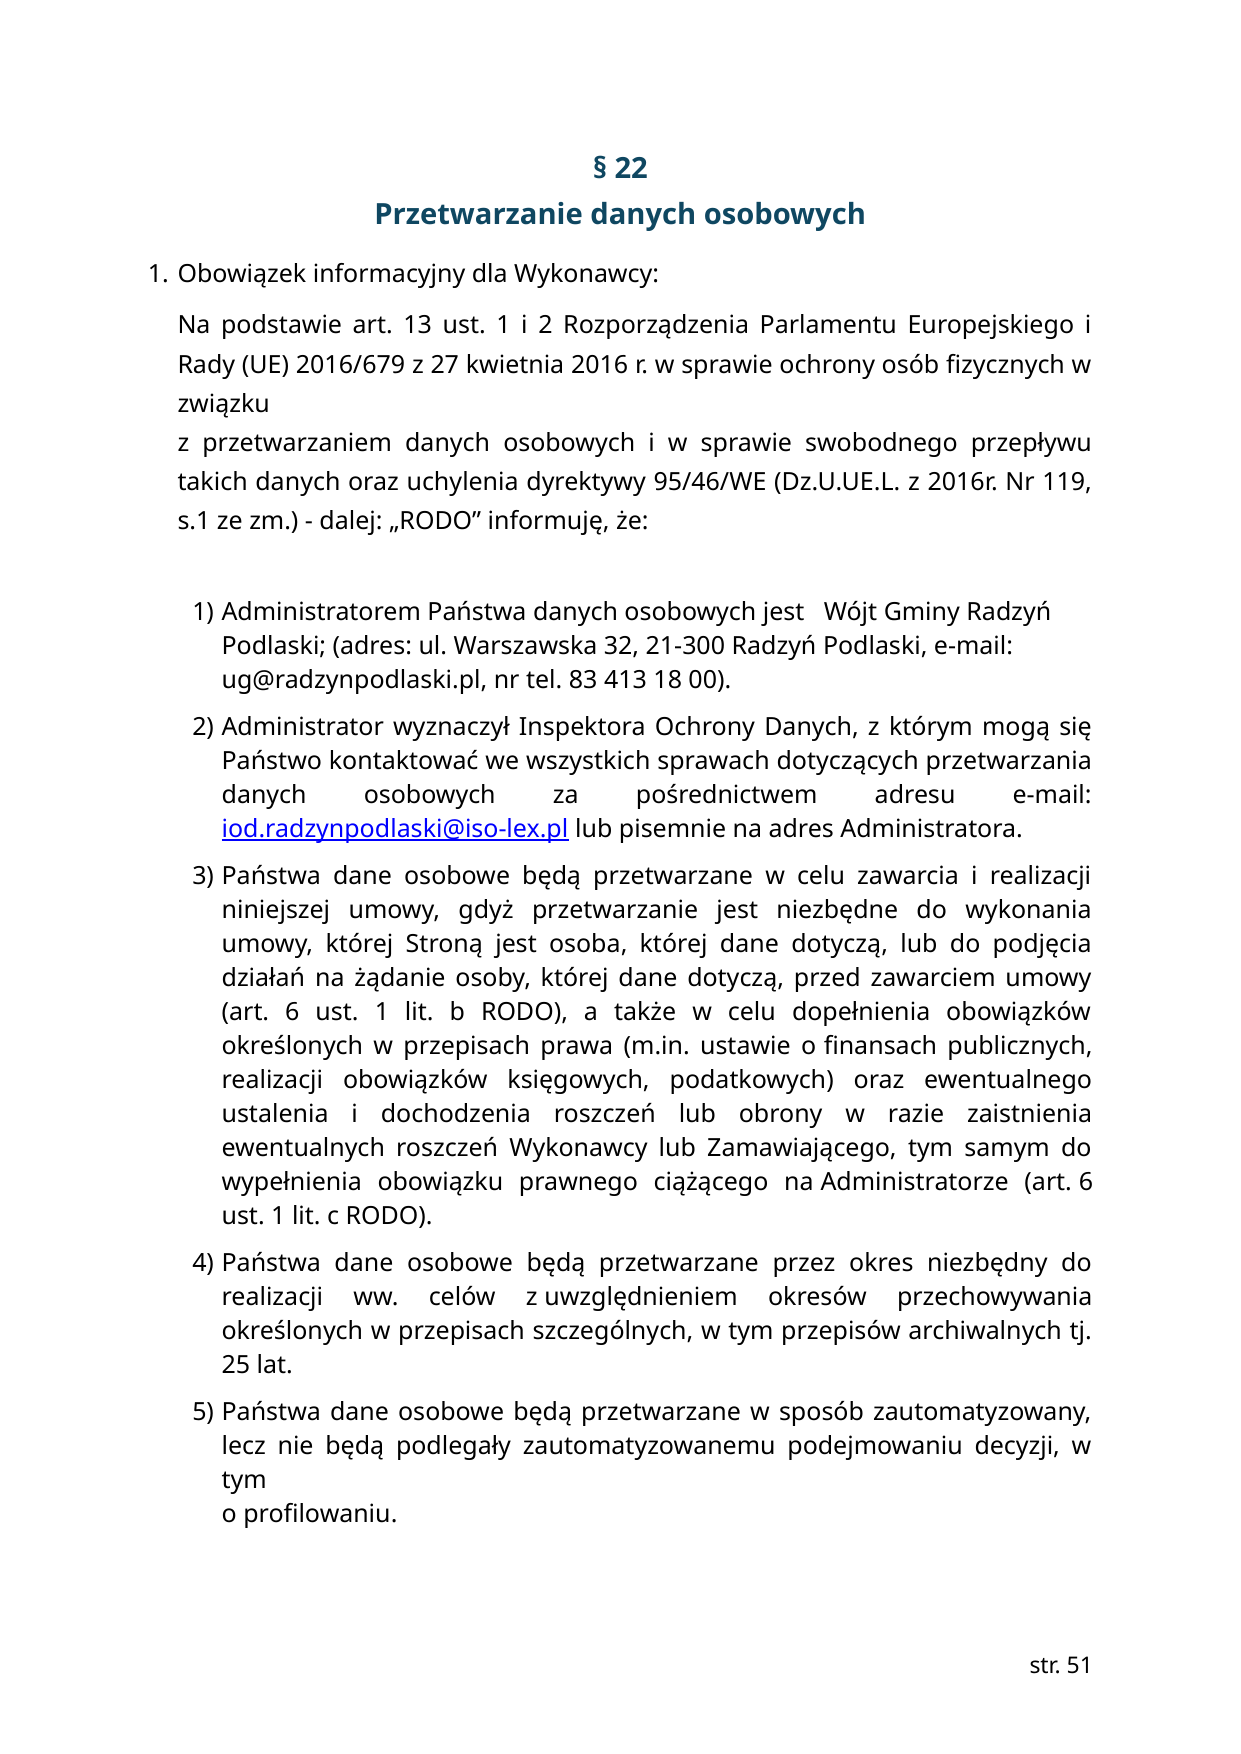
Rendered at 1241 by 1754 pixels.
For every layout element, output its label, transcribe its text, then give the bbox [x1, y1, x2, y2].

text Na podstawie art. 13 ust. 1 i 2 Rozporządzenia Parlamentu Europejskiego i Rady (UE) 2016/679 z 27 kwietnia 2016 r. w sprawie ochrony osób fizycznych w związku z przetwarzaniem danych osobowych i w sprawie swobodnego przepływu takich danych oraz uchylenia dyrektywy 95/46/WE (Dz.U.UE.L. z 2016r. Nr 119, s.1 ze zm.) - dalej: „RODO” informuję, że: [177, 307, 1093, 537]
list Administrator wyznaczył Inspektora Ochrony Danych, z którym mogą się Państwo kontaktować we wszystkich sprawach dotyczących przetwarzania danych osobowych za pośrednictwem adresu e-mail: iod.radzynpodlaski@iso-lex.pl lub pisemnie na adres Administratora. [192, 708, 1093, 845]
list Administratorem Państwa danych osobowych jest Wójt Gminy Radzyń Podlaski; (adres: ul. Warszawska 32, 21-300 Radzyń Podlaski, e-mail: ug@radzynpodlaski.pl, nr tel. 83 413 18 00). [192, 594, 1093, 696]
list Obowiązek informacyjny dla Wykonawcy: [148, 256, 1093, 289]
list Państwa dane osobowe będą przetwarzane przez okres niezbędny do realizacji ww. celów z uwzględnieniem okresów przechowywania określonych w przepisach szczególnych, w tym przepisów archiwalnych tj. 25 lat. [192, 1244, 1093, 1381]
list Państwa dane osobowe będą przetwarzane w celu zawarcia i realizacji niniejszej umowy, gdyż przetwarzanie jest niezbędne do wykonania umowy, której Stroną jest osoba, której dane dotyczą, lub do podjęcia działań na żądanie osoby, której dane dotyczą, przed zawarciem umowy (art. 6 ust. 1 lit. b RODO), a także w celu dopełnienia obowiązków określonych w przepisach prawa (m.in. ustawie o finansach publicznych, realizacji obowiązków księgowych, podatkowych) oraz ewentualnego ustalenia i dochodzenia roszczeń lub obrony w razie zaistnienia ewentualnych roszczeń Wykonawcy lub Zamawiającego, tym samym do wypełnienia obowiązku prawnego ciążącego na Administratorze (art. 6 ust. 1 lit. c RODO). [192, 857, 1093, 1232]
list Państwa dane osobowe będą przetwarzane w sposób zautomatyzowany, lecz nie będą podlegały zautomatyzowanemu podejmowaniu decyzji, w tym o profilowaniu. [192, 1393, 1093, 1529]
subtitle § 22 Przetwarzanie danych osobowych [148, 148, 1093, 233]
